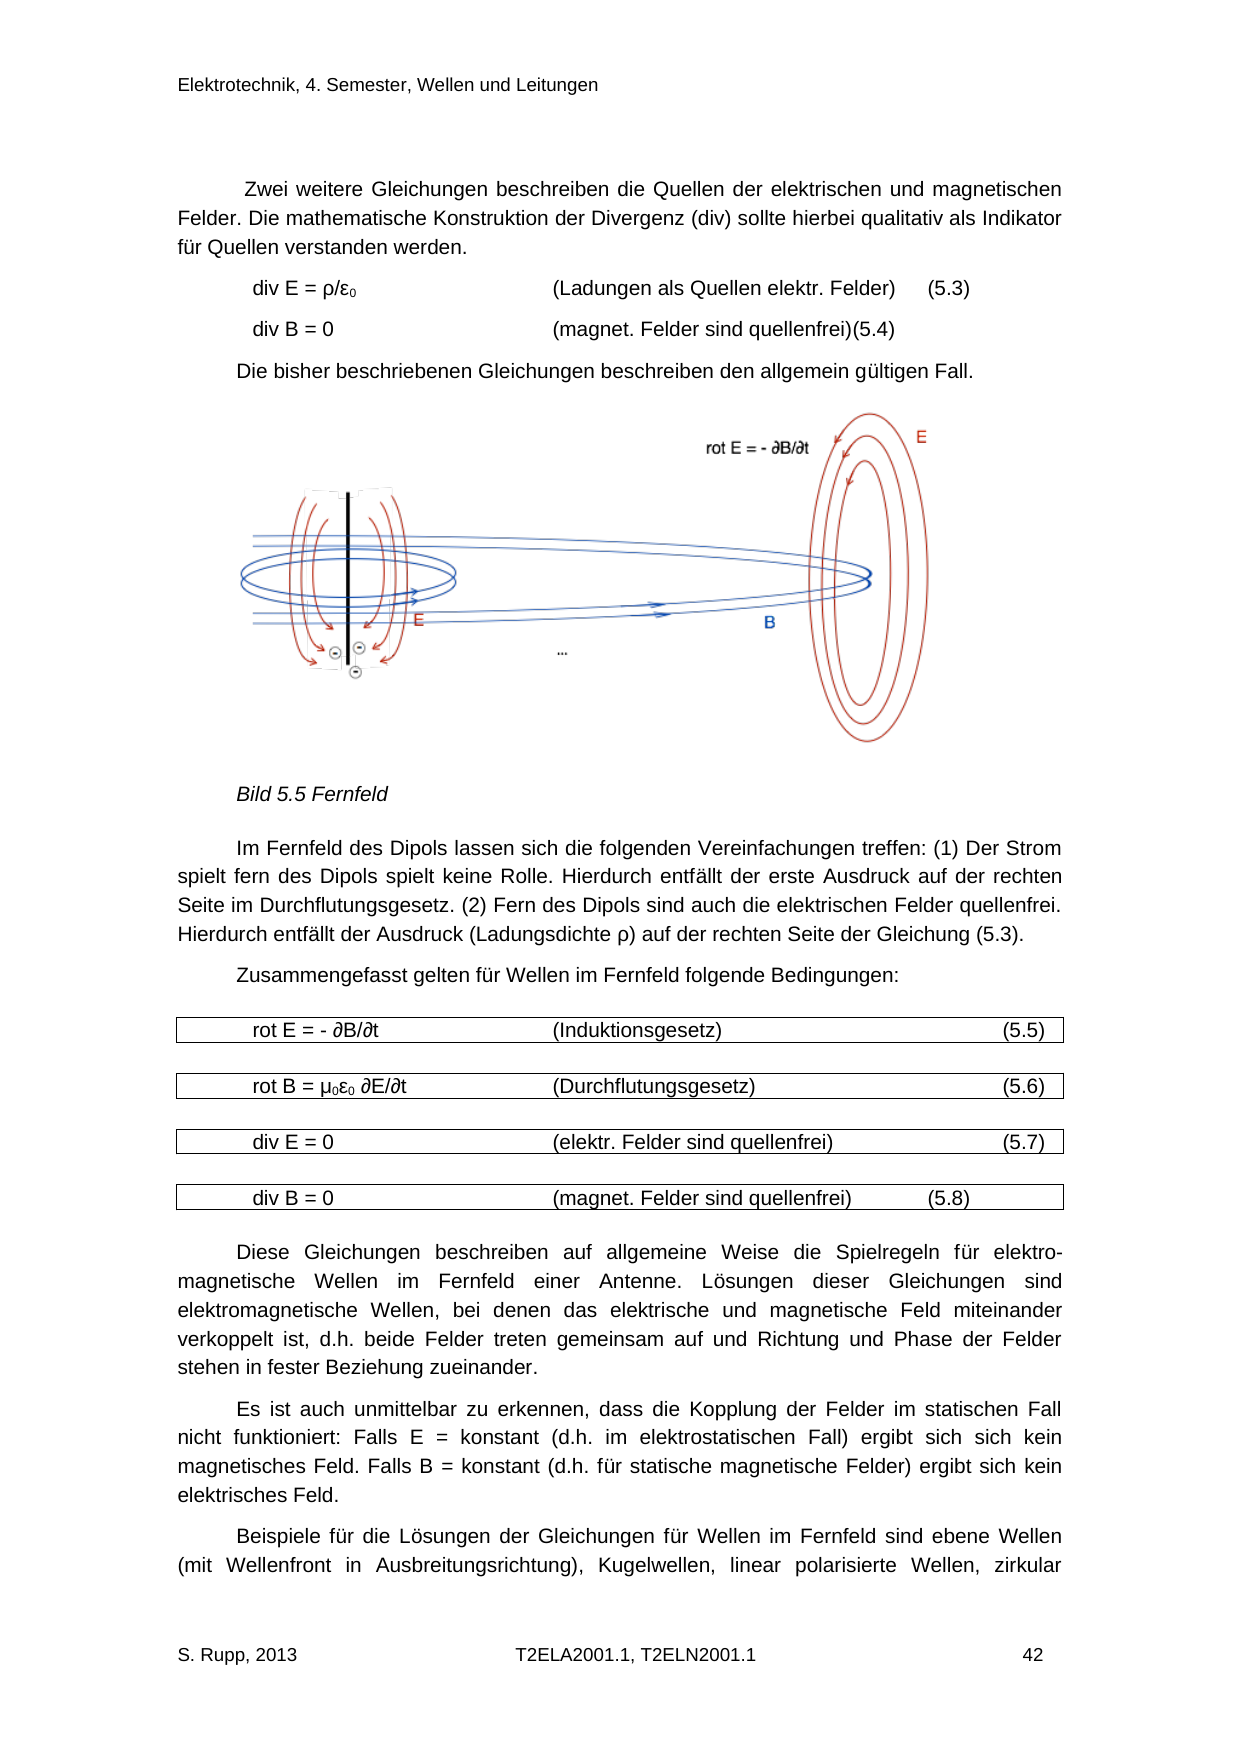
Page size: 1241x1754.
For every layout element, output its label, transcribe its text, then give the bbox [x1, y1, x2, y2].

text div B = 0 (magnet. Felder sind quellenfrei) (5.8) [177, 1185, 1063, 1209]
text Diese Gleichungen beschreiben auf allgemeine Weise die Spielregeln für elektro-magnetische Wellen im Fernfeld einer Antenne. Lösungen dieser Gleichungen sind elektromagnetische Wellen, bei denen das elektrische und magnetische Feld miteinander verkoppelt ist, d.h. beide Felder treten gemeinsam auf und Richtung und Phase der Felder stehen in fester Beziehung zueinander. [177, 1240, 1063, 1379]
text Zwei weitere Gleichungen beschreiben die Quellen der elektrischen und magnetischen Felder. Die mathematische Konstruktion der Divergenz (div) sollte hierbei qualitativ als Indikator für Quellen verstanden werden. [177, 177, 1063, 259]
picture [236, 403, 937, 752]
text div E = 0 (elektr. Felder sind quellenfrei) (5.7) [177, 1130, 1063, 1153]
text Bild 5.5 Fernfeld [177, 782, 1063, 806]
text Im Fernfeld des Dipols lassen sich die folgenden Vereinfachungen treffen: (1) Der Strom spielt fern des Dipols spielt keine Rolle. Hierdurch entfällt der erste Ausdruck auf der rechten Seite im Durchflutungsgesetz. (2) Fern des Dipols sind auch die elektrischen Felder quellenfrei. Hierdurch entfällt der Ausdruck (Ladungsdichte ρ) auf der rechten Seite der Gleichung (5.3). [177, 836, 1063, 946]
text Es ist auch unmittelbar zu erkennen, dass die Kopplung der Felder im statischen Fall nicht funktioniert: Falls E = konstant (d.h. im elektrostatischen Fall) ergibt sich sich kein magnetisches Feld. Falls B = konstant (d.h. für statische magnetische Felder) ergibt sich kein elektrisches Feld. [177, 1396, 1063, 1507]
text rot E = - ∂B/∂t (Induktionsgesetz) (5.5) [177, 1018, 1063, 1042]
text div B = 0 (magnet. Felder sind quellenfrei) (5.4) [177, 317, 1063, 341]
text rot B = μ0ε0 ∂E/∂t (Durchflutungsgesetz) (5.6) [177, 1074, 1063, 1098]
text div E = ρ/ε0 (Ladungen als Quellen elektr. Felder) (5.3) [177, 276, 1063, 300]
text Zusammengefasst gelten für Wellen im Fernfeld folgende Bedingungen: [177, 963, 1063, 987]
text Die bisher beschriebenen Gleichungen beschreiben den allgemein gültigen Fall. [177, 358, 1063, 382]
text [177, 1524, 1063, 1577]
